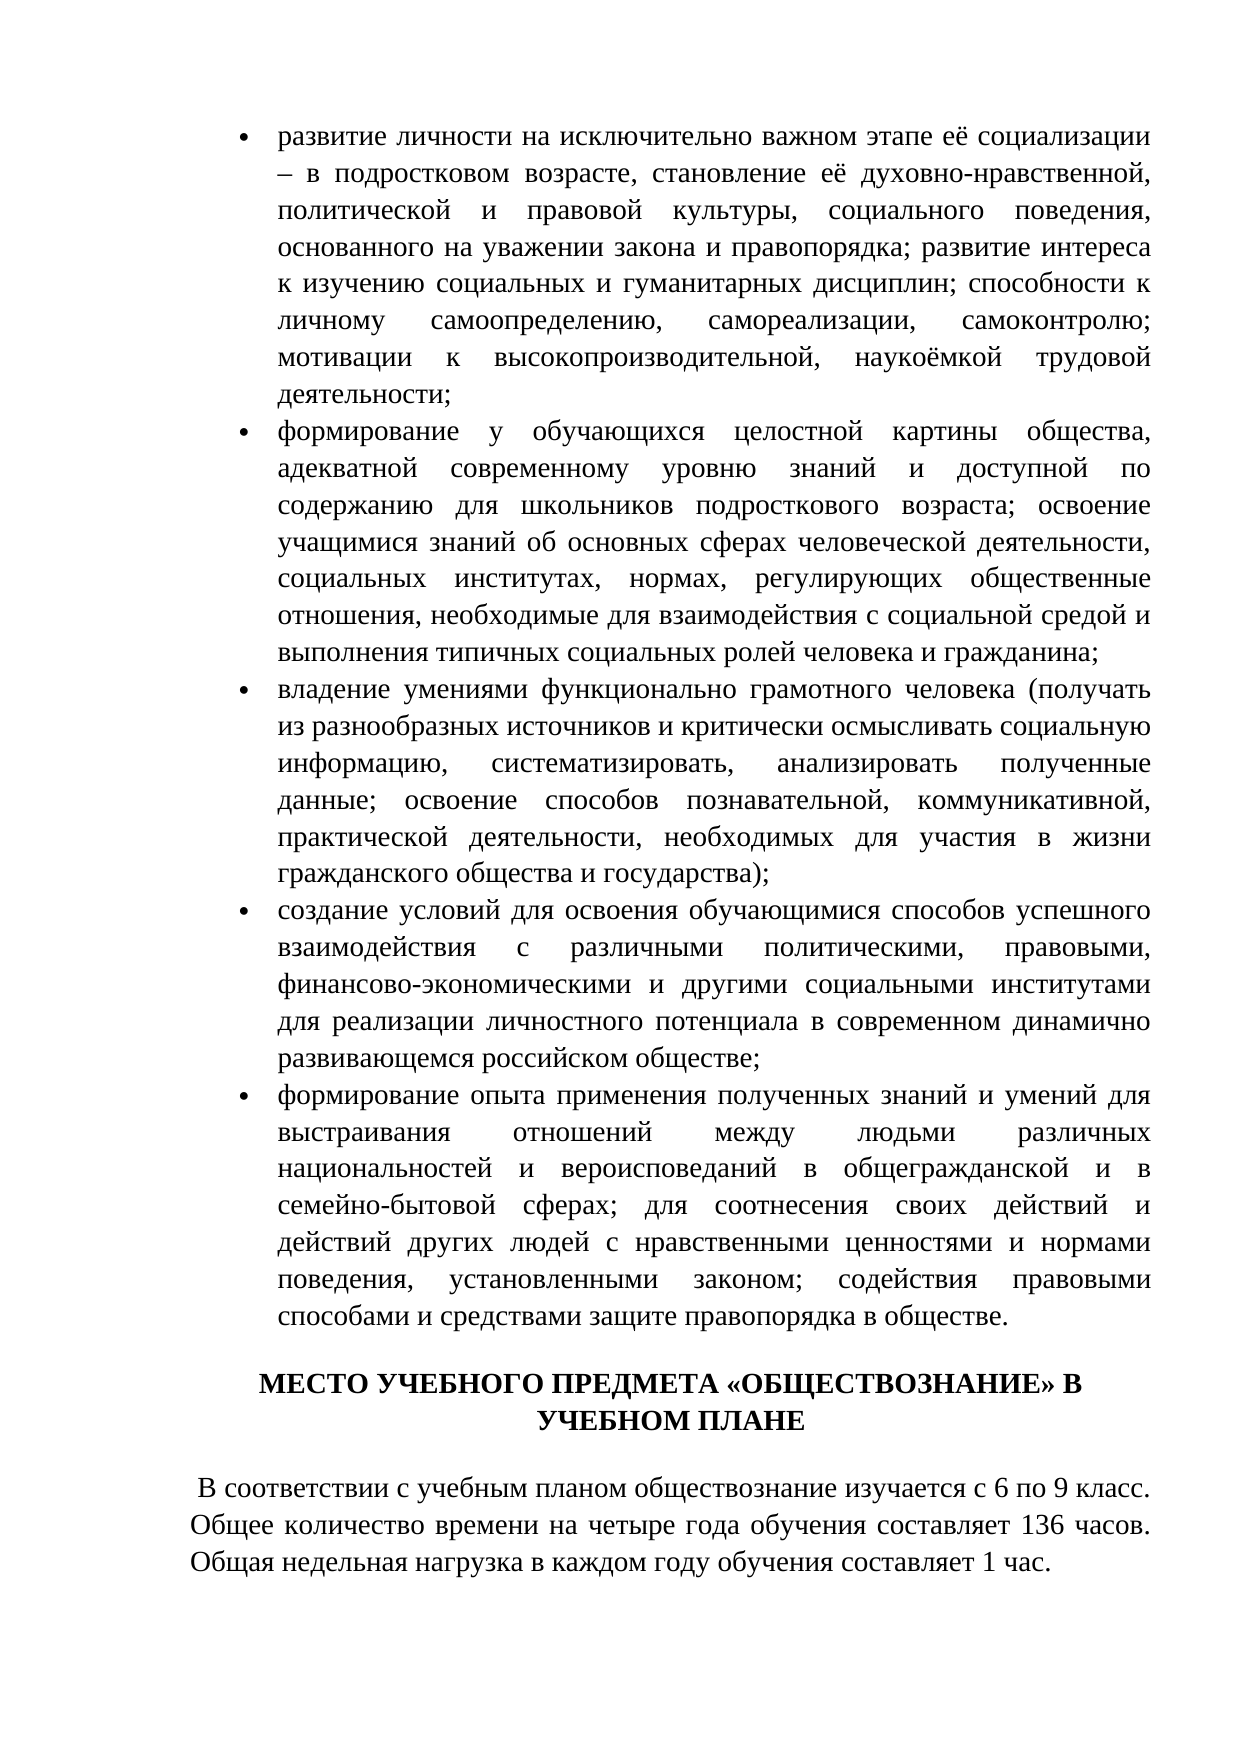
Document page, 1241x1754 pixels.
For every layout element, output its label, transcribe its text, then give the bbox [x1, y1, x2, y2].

list формирование опыта применения полученных знаний и умений для выстраивания отношений между людьми различных национальностей и вероисповеданий в общегражданской и в семейно-бытовой сферах; для соотнесения своих действий и действий других людей с нравственными ценностями и нормами поведения, установленными законом; содействия правовыми способами и средствами защите правопорядка в обществе. [240, 1077, 1152, 1332]
list развитие личности на исключительно важном этапе её социализации – в подростковом возрасте, становление её духовно-нравственной, политической и правовой культуры, социального поведения, основанного на уважении закона и правопорядка; развитие интереса к изучению социальных и гуманитарных дисциплин; способности к личному самоопределению, самореализации, самоконтролю; мотивации к высокопроизводительной, наукоёмкой трудовой деятельности; [240, 118, 1152, 410]
list создание условий для освоения обучающимися способов успешного взаимодействия с различными политическими, правовыми, финансово-экономическими и другими социальными институтами для реализации личностного потенциала в современном динамично развивающемся российском обществе; [240, 892, 1152, 1073]
text МЕСТО УЧЕБНОГО ПРЕДМЕТА «ОБЩЕСТВОЗНАНИЕ» В УЧЕБНОМ ПЛАНЕ [190, 1366, 1152, 1436]
list владение умениями функционально грамотного человека (получать из разнообразных источников и критически осмысливать социальную информацию, систематизировать, анализировать полученные данные; освоение способов познавательной, коммуникативной, практической деятельности, необходимых для участия в жизни гражданского общества и государства); [240, 671, 1152, 889]
text В соответствии с учебным планом обществознание изучается с 6 по 9 класс. Общее количество времени на четыре года обучения составляет 136 часов. Общая недельная нагрузка в каждом году обучения составляет 1 час. [190, 1470, 1152, 1577]
list формирование у обучающихся целостной картины общества, адекватной современному уровню знаний и доступной по содержанию для школьников подросткового возраста; освоение учащимися знаний об основных сферах человеческой деятельности, социальных институтах, нормах, регулирующих общественные отношения, необходимые для взаимодействия с социальной средой и выполнения типичных социальных ролей человека и гражданина; [240, 413, 1152, 668]
